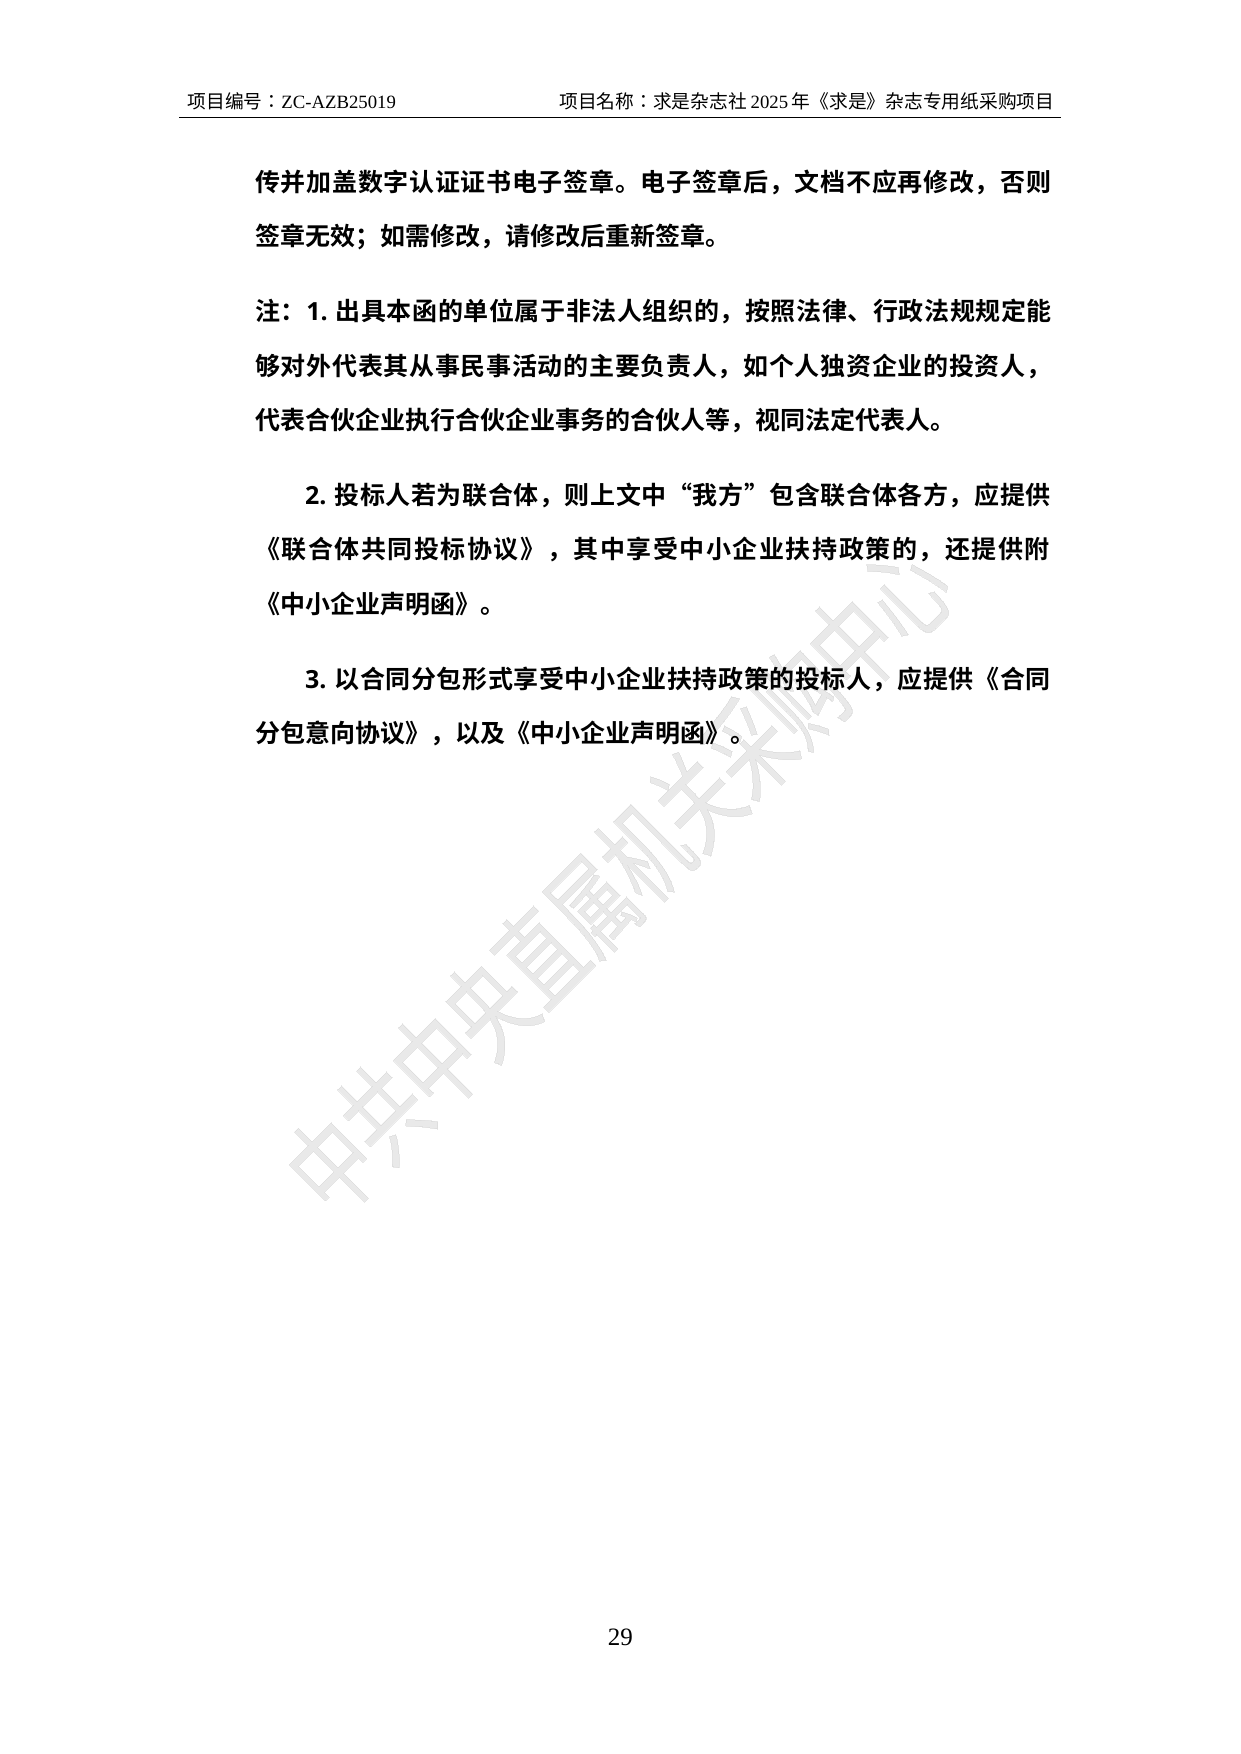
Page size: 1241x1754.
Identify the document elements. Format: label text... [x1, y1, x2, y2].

text 2. 投标人若为联合体，则上文中“我方”包含联合体各方，应提供《联合体共同投标协议》，其中享受中小企业扶持政策的，还提供附《中小企业声明函》。 [255, 476, 1053, 621]
text 注：1. 出具本函的单位属于非法人组织的，按照法律、行政法规规定能够对外代表其从事民事活动的主要负责人，如个人独资企业的投资人，代表合伙企业执行合伙企业事务的合伙人等，视同法定代表人。 [255, 292, 1053, 437]
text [255, 162, 1053, 253]
text 3. 以合同分包形式享受中小企业扶持政策的投标人，应提供《合同分包意向协议》，以及《中小企业声明函》。 [255, 659, 1053, 750]
